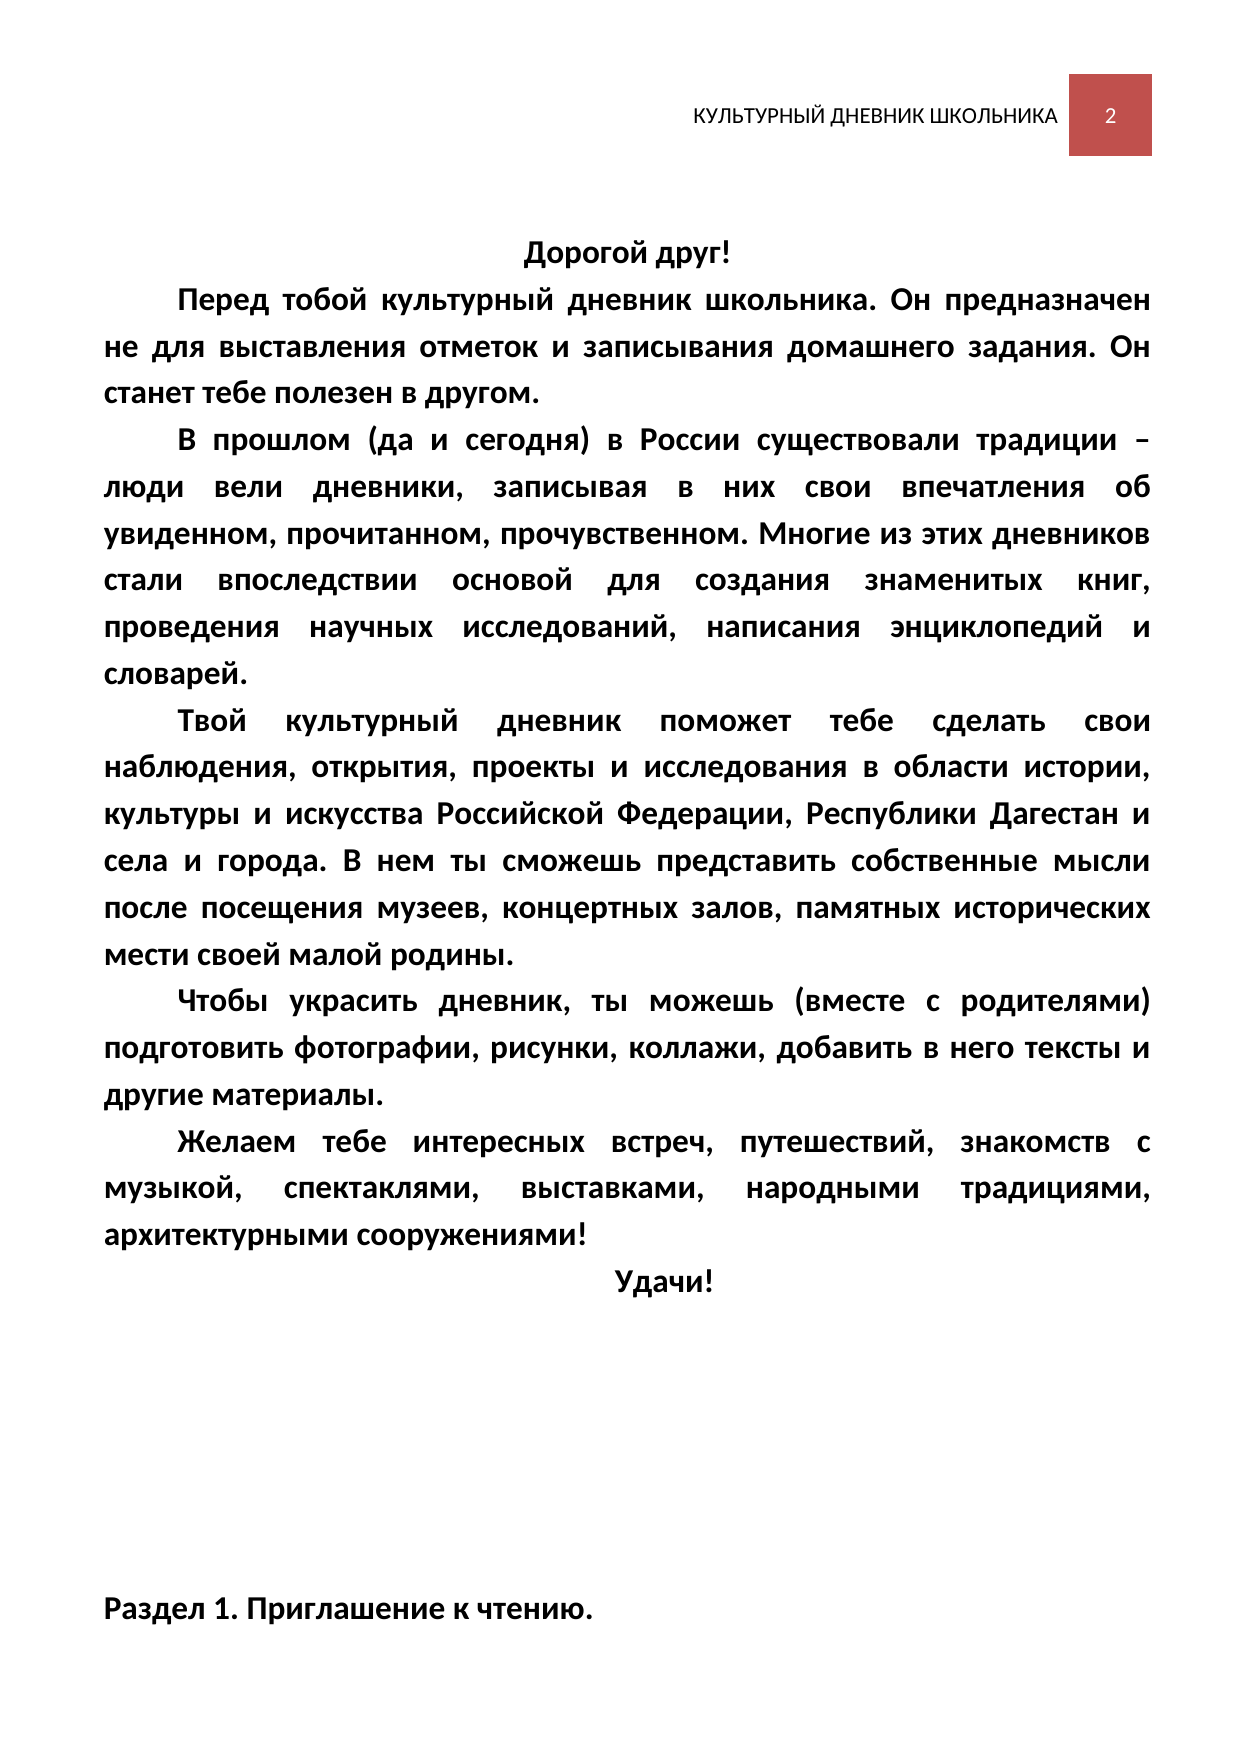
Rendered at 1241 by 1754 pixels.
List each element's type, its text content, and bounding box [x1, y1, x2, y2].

text Удачи! [103, 1260, 1152, 1301]
text Желаем тебе интересных встреч, путешествий, знакомств с музыкой, спектаклями, выставками, народными традициями, архитектурными сооружениями! [103, 1120, 1152, 1254]
text В прошлом (да и сегодня) в России существовали традиции – люди вели дневники, записывая в них свои впечатления об увиденном, прочитанном, прочувственном. Многие из этих дневников стали впоследствии основой для создания знаменитых книг, проведения научных исследований, написания энциклопедий и словарей. [103, 418, 1152, 693]
text Чтобы украсить дневник, ты можешь (вместе с родителями) подготовить фотографии, рисунки, коллажи, добавить в него тексты и другие материалы. [103, 979, 1152, 1114]
text Дорогой друг! [103, 231, 1152, 272]
text Твой культурный дневник поможет тебе сделать свои наблюдения, открытия, проекты и исследования в области истории, культуры и искусства Российской Федерации, Республики Дагестан и села и города. В нем ты сможешь представить собственные мысли после посещения музеев, концертных залов, памятных исторических мести своей малой родины. [103, 699, 1152, 973]
text Раздел 1. Приглашение к чтению. [103, 1587, 1152, 1628]
text Перед тобой культурный дневник школьника. Он предназначен не для выставления отметок и записывания домашнего задания. Он станет тебе полезен в другом. [103, 278, 1152, 412]
